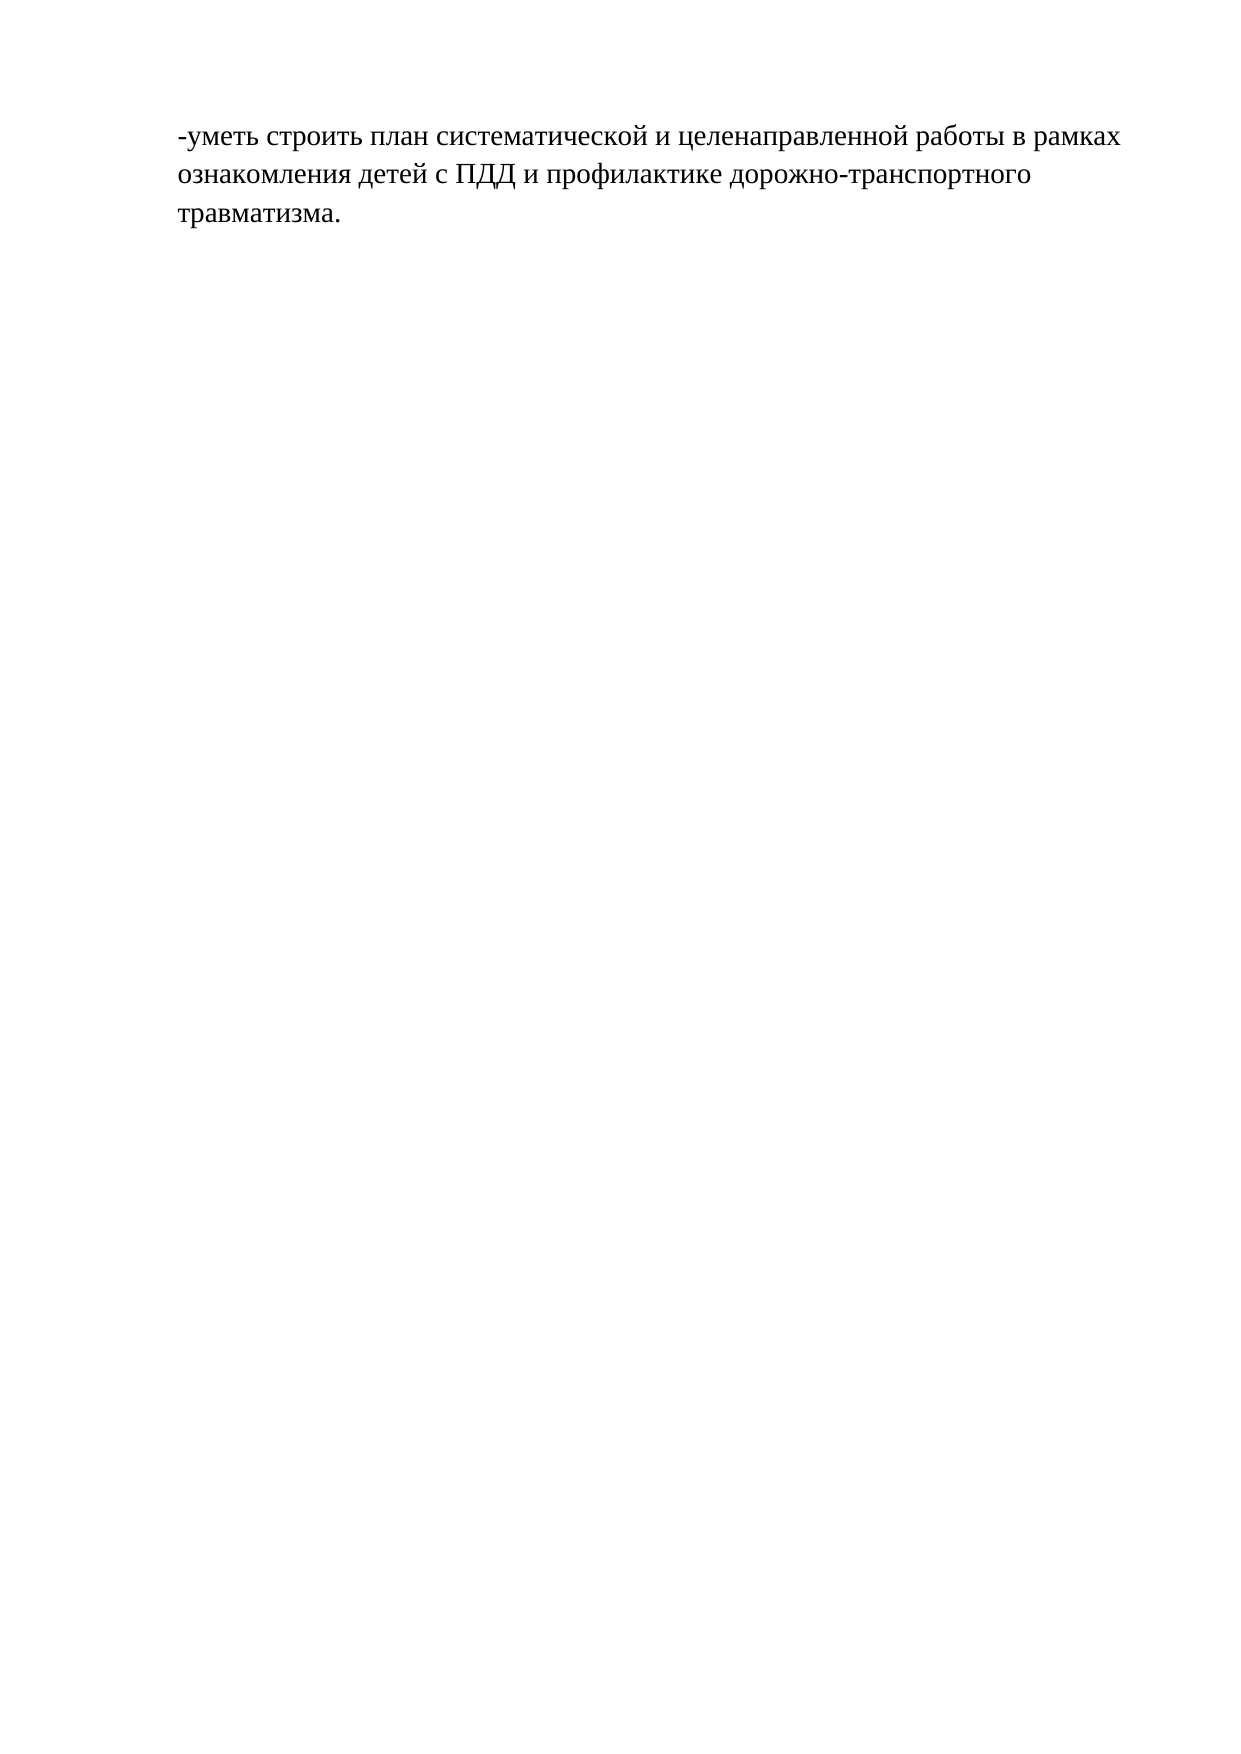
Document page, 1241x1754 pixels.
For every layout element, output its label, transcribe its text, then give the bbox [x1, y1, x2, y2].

text -уметь строить план систематической и целенаправленной работы в рамках ознакомления детей с ПДД и профилактике дорожно-транспортного травматизма. [177, 118, 1152, 229]
